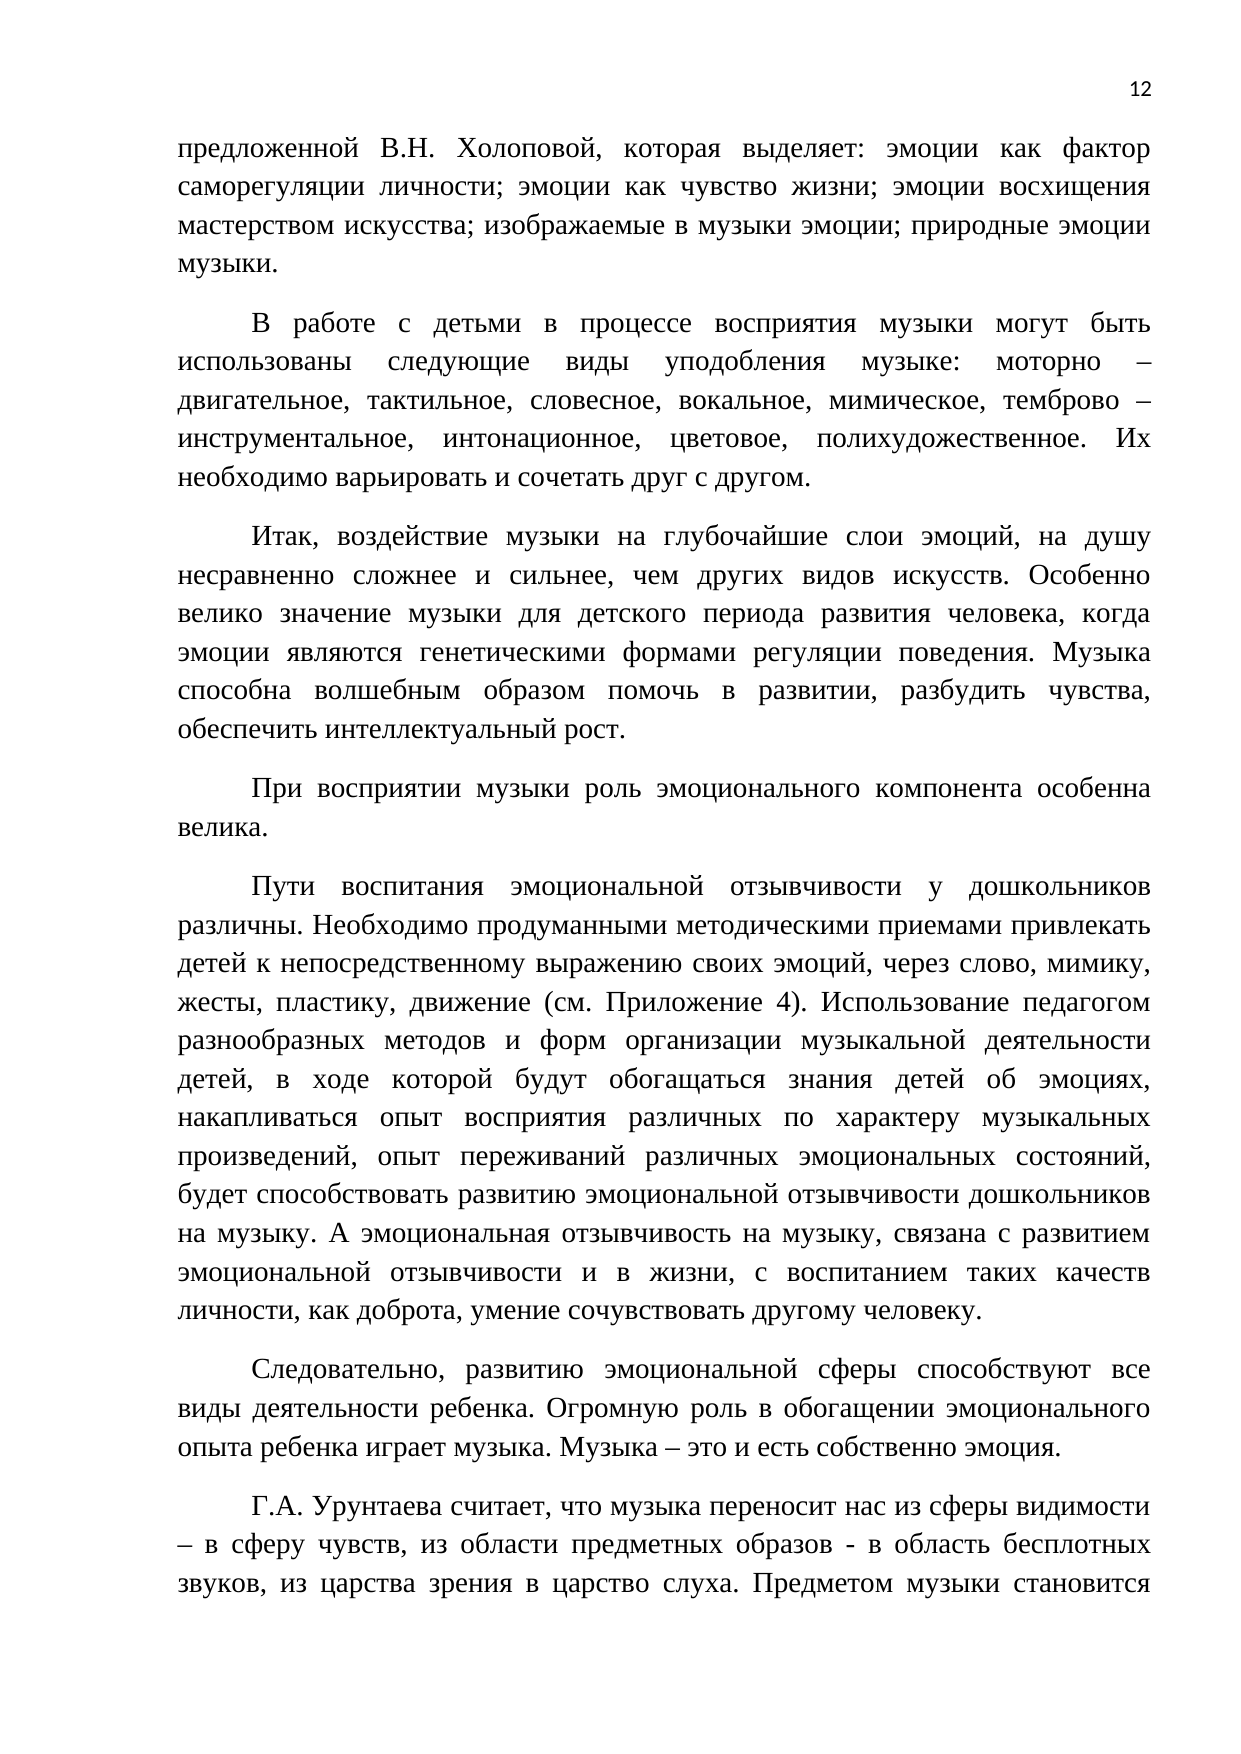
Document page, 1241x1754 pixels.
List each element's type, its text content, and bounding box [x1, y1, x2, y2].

text В работе с детьми в процессе восприятия музыки могут быть использованы следующие виды уподобления музыке: моторно –двигательное, тактильное, словесное, вокальное, мимическое, темброво –инструментальное, интонационное, цветовое, полихудожественное. Их необходимо варьировать и сочетать друг с другом. [177, 305, 1152, 492]
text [177, 130, 1152, 279]
text Следовательно, развитию эмоциональной сферы способствуют все виды деятельности ребенка. Огромную роль в обогащении эмоционального опыта ребенка играет музыка. Музыка – это и есть собственно эмоция. [177, 1352, 1152, 1462]
text При восприятии музыки роль эмоционального компонента особенна велика. [177, 770, 1152, 842]
text Итак, воздействие музыки на глубочайшие слои эмоций, на душу несравненно сложнее и сильнее, чем других видов искусств. Особенно велико значение музыки для детского периода развития человека, когда эмоции являются генетическими формами регуляции поведения. Музыка способна волшебным образом помочь в развитии, разбудить чувства, обеспечить интеллектуальный рост. [177, 518, 1152, 744]
text Пути воспитания эмоциональной отзывчивости у дошкольников различны. Необходимо продуманными методическими приемами привлекать детей к непосредственному выражению своих эмоций, через слово, мимику, жесты, пластику, движение (см. Приложение 4). Использование педагогом разнообразных методов и форм организации музыкальной деятельности детей, в ходе которой будут обогащаться знания детей об эмоциях, накапливаться опыт восприятия различных по характеру музыкальных произведений, опыт переживаний различных эмоциональных состояний, будет способствовать развитию эмоциональной отзывчивости дошкольников на музыку. А эмоциональная отзывчивость на музыку, связана с развитием эмоциональной отзывчивости и в жизни, с воспитанием таких качеств личности, как доброта, умение сочувствовать другому человеку. [177, 868, 1152, 1326]
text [177, 1488, 1152, 1599]
